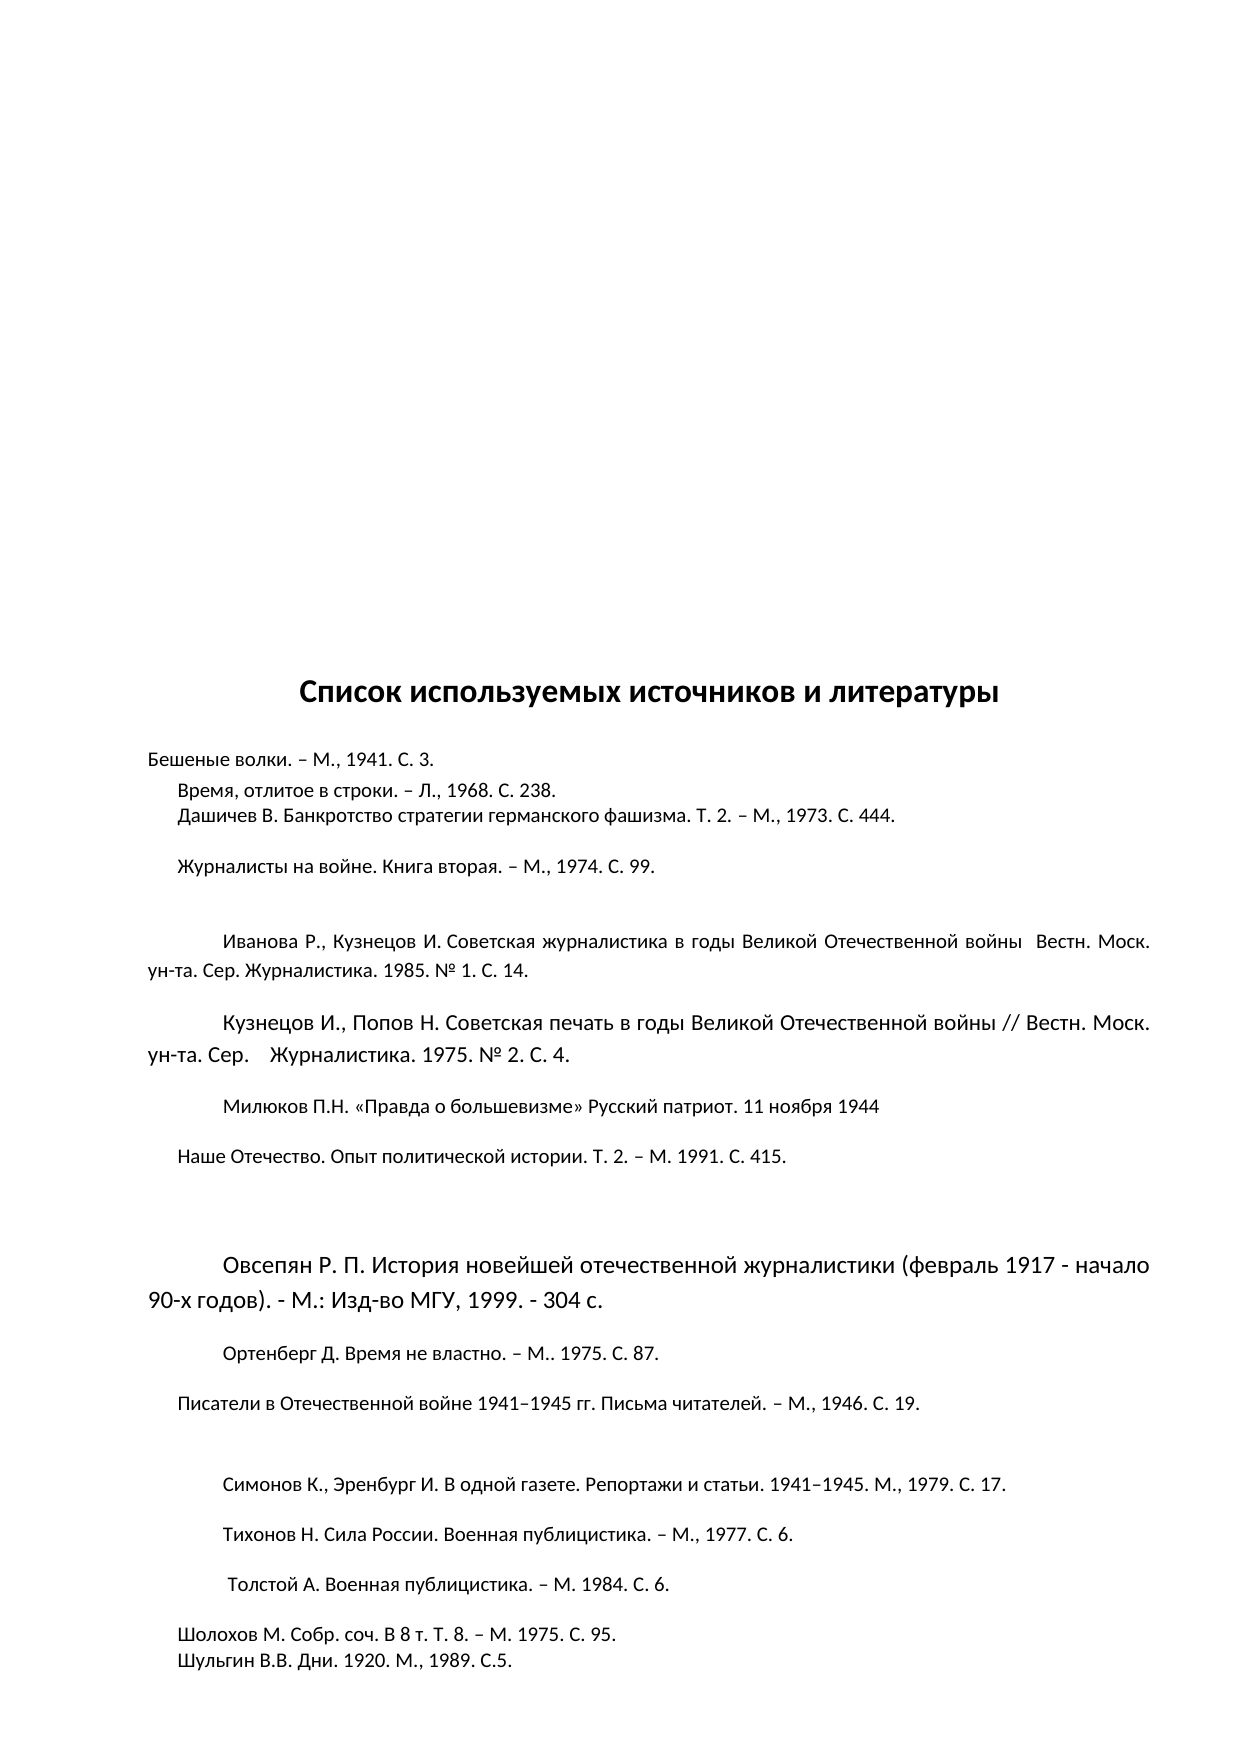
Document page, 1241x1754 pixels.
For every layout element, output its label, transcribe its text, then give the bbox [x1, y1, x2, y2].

text Милюков П.Н. «Правда о большевизме» Русский патриот. 11 ноября 1944 [148, 1093, 1152, 1118]
text Список используемых источников и литературы [148, 670, 1152, 711]
text Дашичев В. Банкротство стратегии германского фашизма. Т. 2. – М., 1973. С. 444. [177, 802, 1152, 828]
text Журналисты на войне. Книга вторая. – М., 1974. С. 99. [177, 853, 1152, 878]
text Кузнецов И., Попов Н. Советская печать в годы Великой Отечественной войны // Вестн. Моск. ун-та. Сер. Журналистика. 1975. № 2. С. 4. [148, 1008, 1152, 1068]
text Бешеные волки. – М., 1941. С. 3. [148, 746, 1152, 772]
text Иванова Р., Кузнецов И. Советская журналистика в годы Великой Отечественной войны Вестн. Моск. ун-та. Сер. Журналистика. 1985. № 1. С. 14. [148, 928, 1152, 983]
text Толстой А. Военная публицистика. – М. 1984. С. 6. [148, 1572, 1152, 1597]
text Время, отлитое в строки. – Л., 1968. С. 238. [177, 777, 1152, 802]
text Шолохов М. Собр. соч. В 8 т. Т. 8. – М. 1975. С. 95. [177, 1622, 1152, 1647]
text Наше Отечество. Опыт политической истории. Т. 2. – М. 1991. С. 415. [177, 1143, 1152, 1168]
text Шульгин В.В. Дни. 1920. М., 1989. С.5. [177, 1647, 1152, 1672]
text Ортенберг Д. Время не властно. – М.. 1975. С. 87. [148, 1340, 1152, 1366]
text Симонов К., Эренбург И. В одной газете. Репортажи и статьи. 1941–1945. М., 1979. С. 17. [148, 1472, 1152, 1497]
text Тихонов Н. Сила России. Военная публицистика. – М., 1977. С. 6. [148, 1522, 1152, 1547]
text Писатели в Отечественной войне 1941–1945 гг. Письма читателей. – М., 1946. С. 19. [177, 1390, 1152, 1416]
text Овсепян Р. П. История новейшей отечественной журналистики (февраль 1917 - начало 90-х годов). - М.: Изд-во МГУ, 1999. - 304 с. [148, 1249, 1152, 1315]
